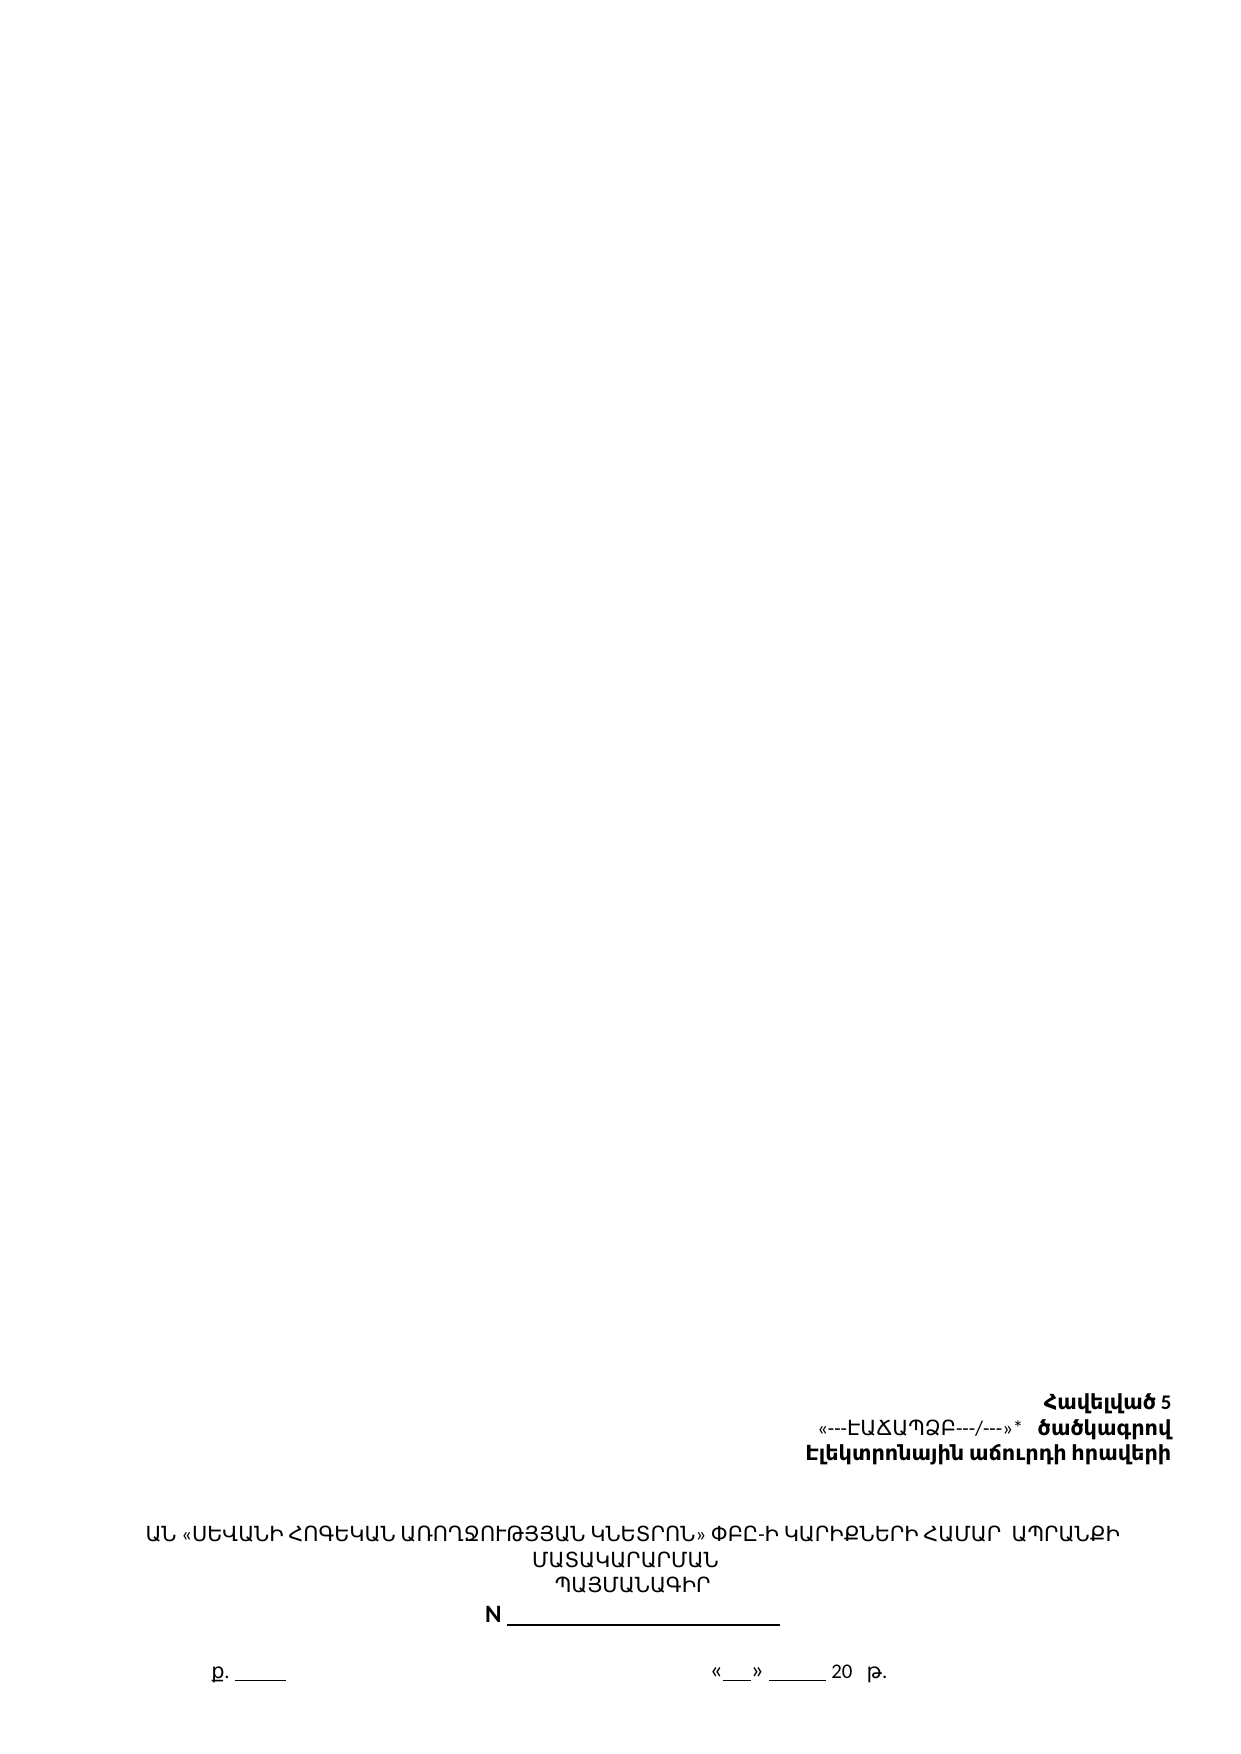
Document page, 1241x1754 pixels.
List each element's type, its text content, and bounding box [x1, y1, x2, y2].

text N [79, 1598, 1171, 1628]
text ՊԱՅՄԱՆԱԳԻՐ [79, 1572, 1171, 1598]
text ԱՆ «ՍԵՎԱՆԻ ՀՈԳԵԿԱՆ ԱՌՈՂՋՈՒԹՅՅԱՆ ԿՆԵՏՐՈՆ» ՓԲԸ-Ի ԿԱՐԻՔՆԵՐԻ ՀԱՄԱՐ ԱՊՐԱՆՔԻ ՄԱՏԱԿԱՐԱՐՄԱՆ [79, 1522, 1171, 1572]
text Հավելված 5 [94, 1389, 1171, 1415]
text Էլեկտրոնային աճուրդի հրավերի [94, 1440, 1171, 1466]
text ք. « » 20 թ. [94, 1654, 1171, 1684]
text «---ԷԱՃԱՊՁԲ---/---»* ծածկագրով [94, 1415, 1171, 1440]
